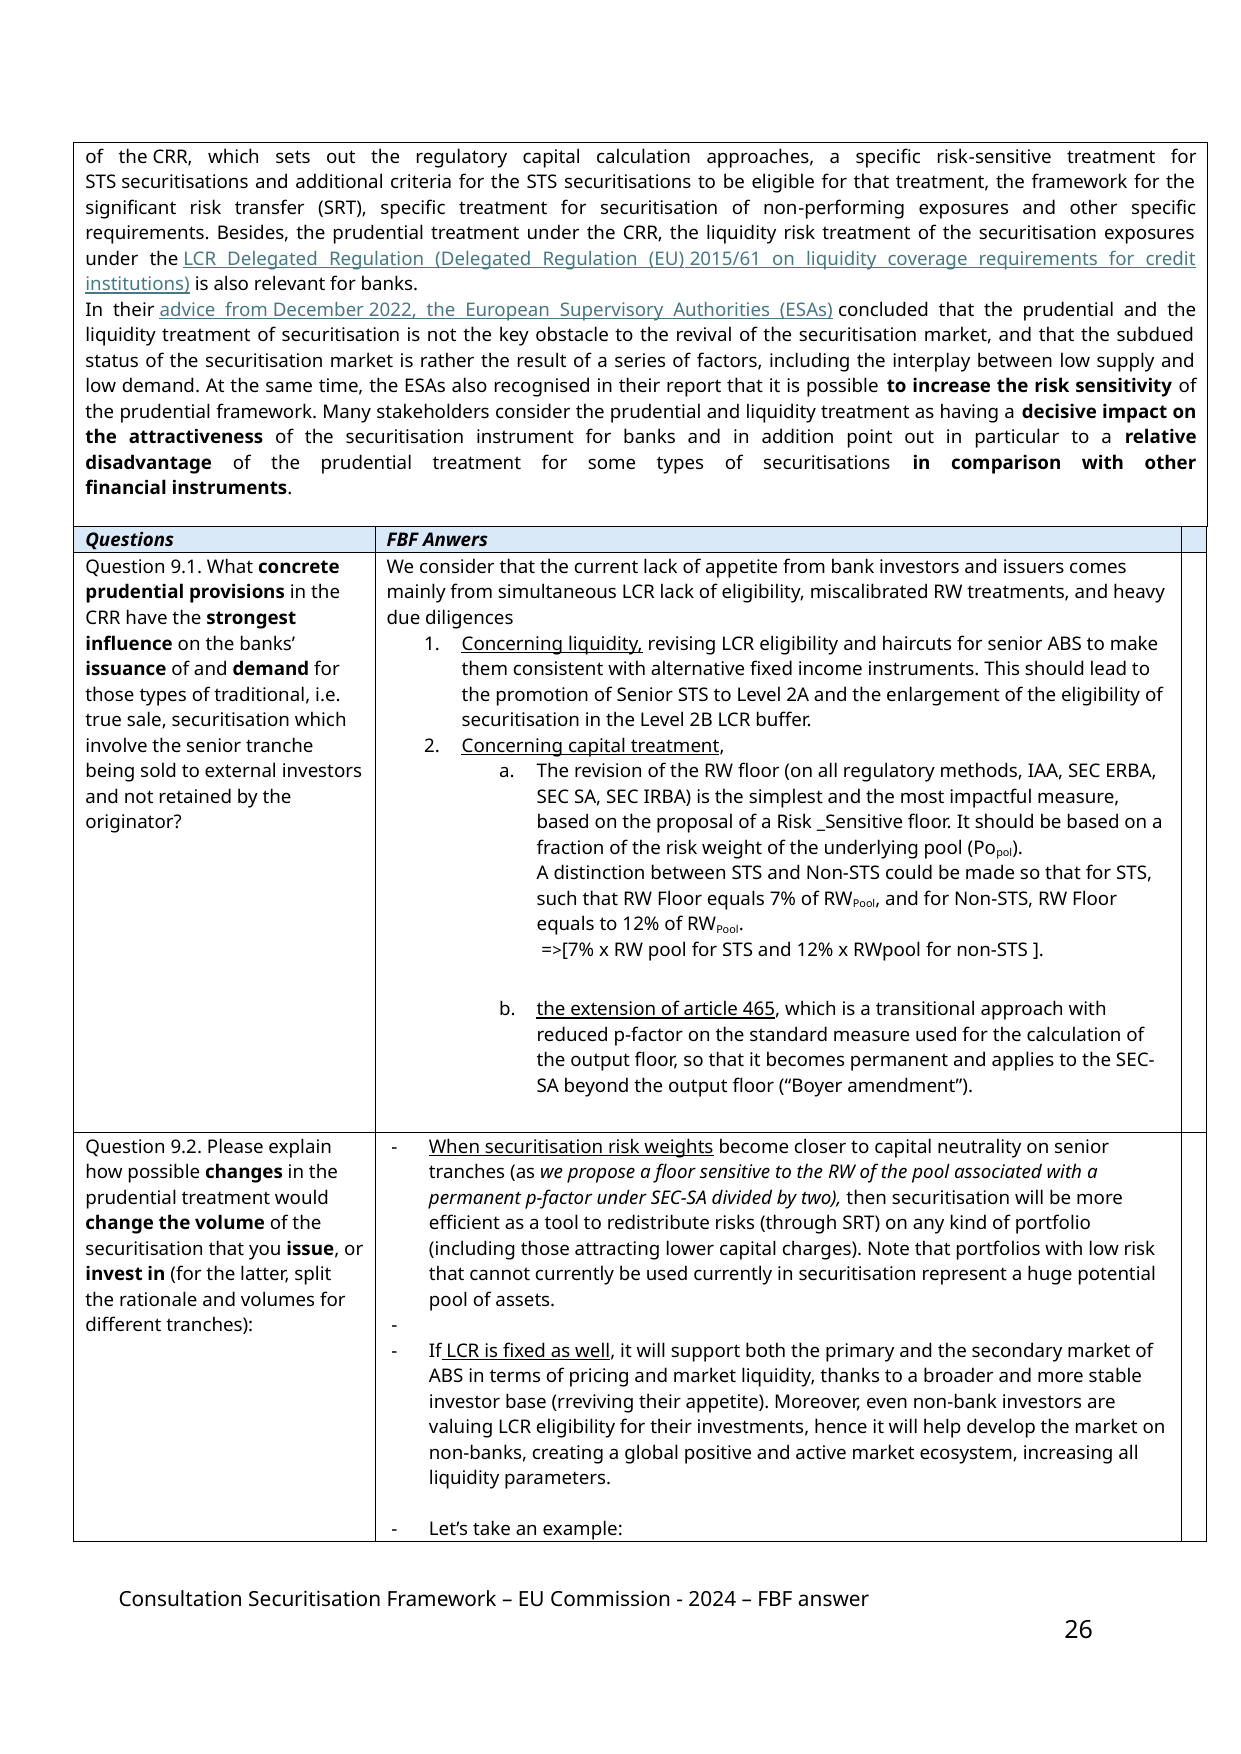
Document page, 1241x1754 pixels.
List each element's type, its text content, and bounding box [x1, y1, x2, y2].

table_cell [1182, 527, 1206, 552]
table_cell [74, 143, 1207, 526]
table_cell [1182, 553, 1206, 1132]
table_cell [376, 1133, 1181, 1541]
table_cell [74, 1133, 375, 1541]
table_cell FBF Anwers [376, 527, 1181, 552]
table_cell [1182, 1133, 1206, 1541]
table_cell Questions [74, 527, 375, 552]
table_cell We consider that the current lack of appetite from bank investors and issuers comes mainly from simultaneous LCR lack of eligibility, miscalibrated RW treatments, and heavy due diligences Concerning liquidity, revising LCR eligibility and haircuts for senior ABS to make them consistent with alternative fixed income instruments. This should lead to the promotion of Senior STS to Level 2A and the enlargement of the eligibility of securitisation in the Level 2B LCR buffer. Concerning capital treatment, The revision of the RW floor (on all regulatory methods, IAA, SEC ERBA, SEC SA, SEC IRBA) is the simplest and the most impactful measure, based on the proposal of a Risk _Sensitive floor. It should be based on a fraction of the risk weight of the underlying pool (Popol). A distinction between STS and Non-STS could be made so that for STS, such that RW Floor equals 7% of RWPool, and for Non-STS, RW Floor equals to 12% of RWPool. =>[7% x RW pool for STS and 12% x RWpool for non-STS ]. the extension of article 465, which is a transitional approach with reduced p-factor on the standard measure used for the calculation of the output floor, so that it becomes permanent and applies to the SEC-SA beyond the output floor (“Boyer amendment”). [376, 553, 1181, 1132]
table_cell Question 9.1. What concrete prudential provisions in the CRR have the strongest influence on the banks’ issuance of and demand for those types of traditional, i.e. true sale, securitisation which involve the senior tranche being sold to external investors and not retained by the originator? [74, 553, 375, 1132]
